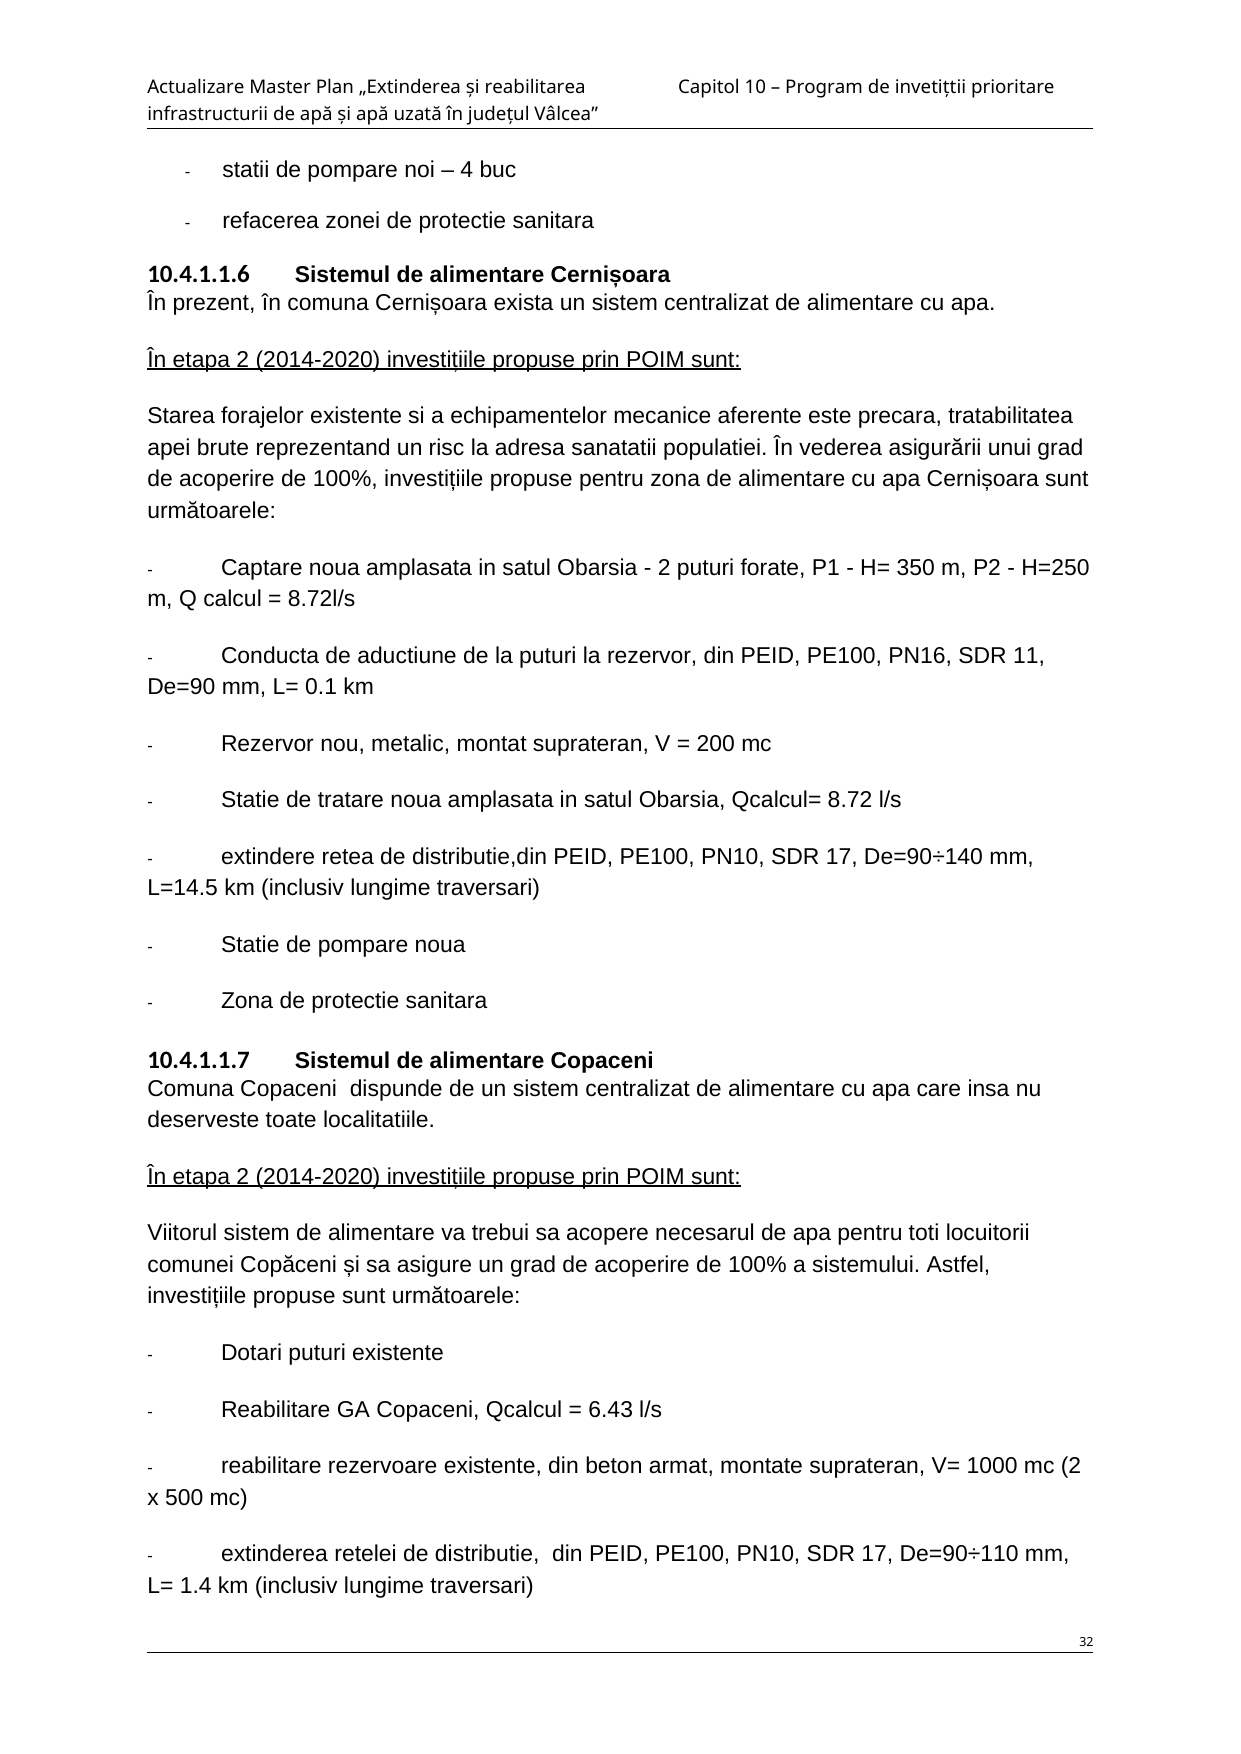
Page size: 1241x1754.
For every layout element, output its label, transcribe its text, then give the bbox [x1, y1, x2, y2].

text În prezent, în comuna Cernișoara exista un sistem centralizat de alimentare cu apa. [147, 289, 1093, 315]
subtitle Sistemul de alimentare Copaceni [147, 1044, 1093, 1074]
list Zona de protectie sanitara [147, 987, 1093, 1014]
text În etapa 2 (2014-2020) investițiile propuse prin POIM sunt: [147, 346, 1093, 372]
text În etapa 2 (2014-2020) investițiile propuse prin POIM sunt: [147, 1163, 1093, 1189]
list Statie de pompare noua [147, 931, 1093, 957]
list reabilitare rezervoare existente, din beton armat, montate suprateran, V= 1000 mc (2 x 500 mc) [147, 1452, 1093, 1510]
subtitle Sistemul de alimentare Cernișoara [147, 258, 1093, 289]
list Rezervor nou, metalic, montat suprateran, V = 200 mc [147, 730, 1093, 756]
list Captare noua amplasata in satul Obarsia - 2 puturi forate, P1 - H= 350 m, P2 - H=250 m, Q calcul = 8.72l/s [147, 553, 1093, 611]
list extindere retea de distributie,din PEID, PE100, PN10, SDR 17, De=90÷140 mm, L=14.5 km (inclusiv lungime traversari) [147, 843, 1093, 901]
list Statie de tratare noua amplasata in satul Obarsia, Qcalcul= 8.72 l/s [147, 786, 1093, 813]
list refacerea zonei de protectie sanitara [184, 207, 1093, 233]
list Conducta de aductiune de la puturi la rezervor, din PEID, PE100, PN16, SDR 11, De=90 mm, L= 0.1 km [147, 642, 1093, 699]
list statii de pompare noi – 4 buc [184, 156, 1093, 182]
list Reabilitare GA Copaceni, Qcalcul = 6.43 l/s [147, 1396, 1093, 1422]
text Comuna Copaceni dispunde de un sistem centralizat de alimentare cu apa care insa nu deserveste toate localitatiile. [147, 1074, 1093, 1132]
text Viitorul sistem de alimentare va trebui sa acopere necesarul de apa pentru toti locuitorii comunei Copăceni și sa asigure un grad de acoperire de 100% a sistemului. Astfel, investițiile propuse sunt următoarele: [147, 1219, 1093, 1309]
list extinderea retelei de distributie, din PEID, PE100, PN10, SDR 17, De=90÷110 mm, L= 1.4 km (inclusiv lungime traversari) [147, 1540, 1093, 1598]
text Starea forajelor existente si a echipamentelor mecanice aferente este precara, tratabilitatea apei brute reprezentand un risc la adresa sanatatii populatiei. În vederea asigurării unui grad de acoperire de 100%, investițiile propuse pentru zona de alimentare cu apa Cernișoara sunt următoarele: [147, 402, 1093, 523]
list Dotari puturi existente [147, 1339, 1093, 1365]
